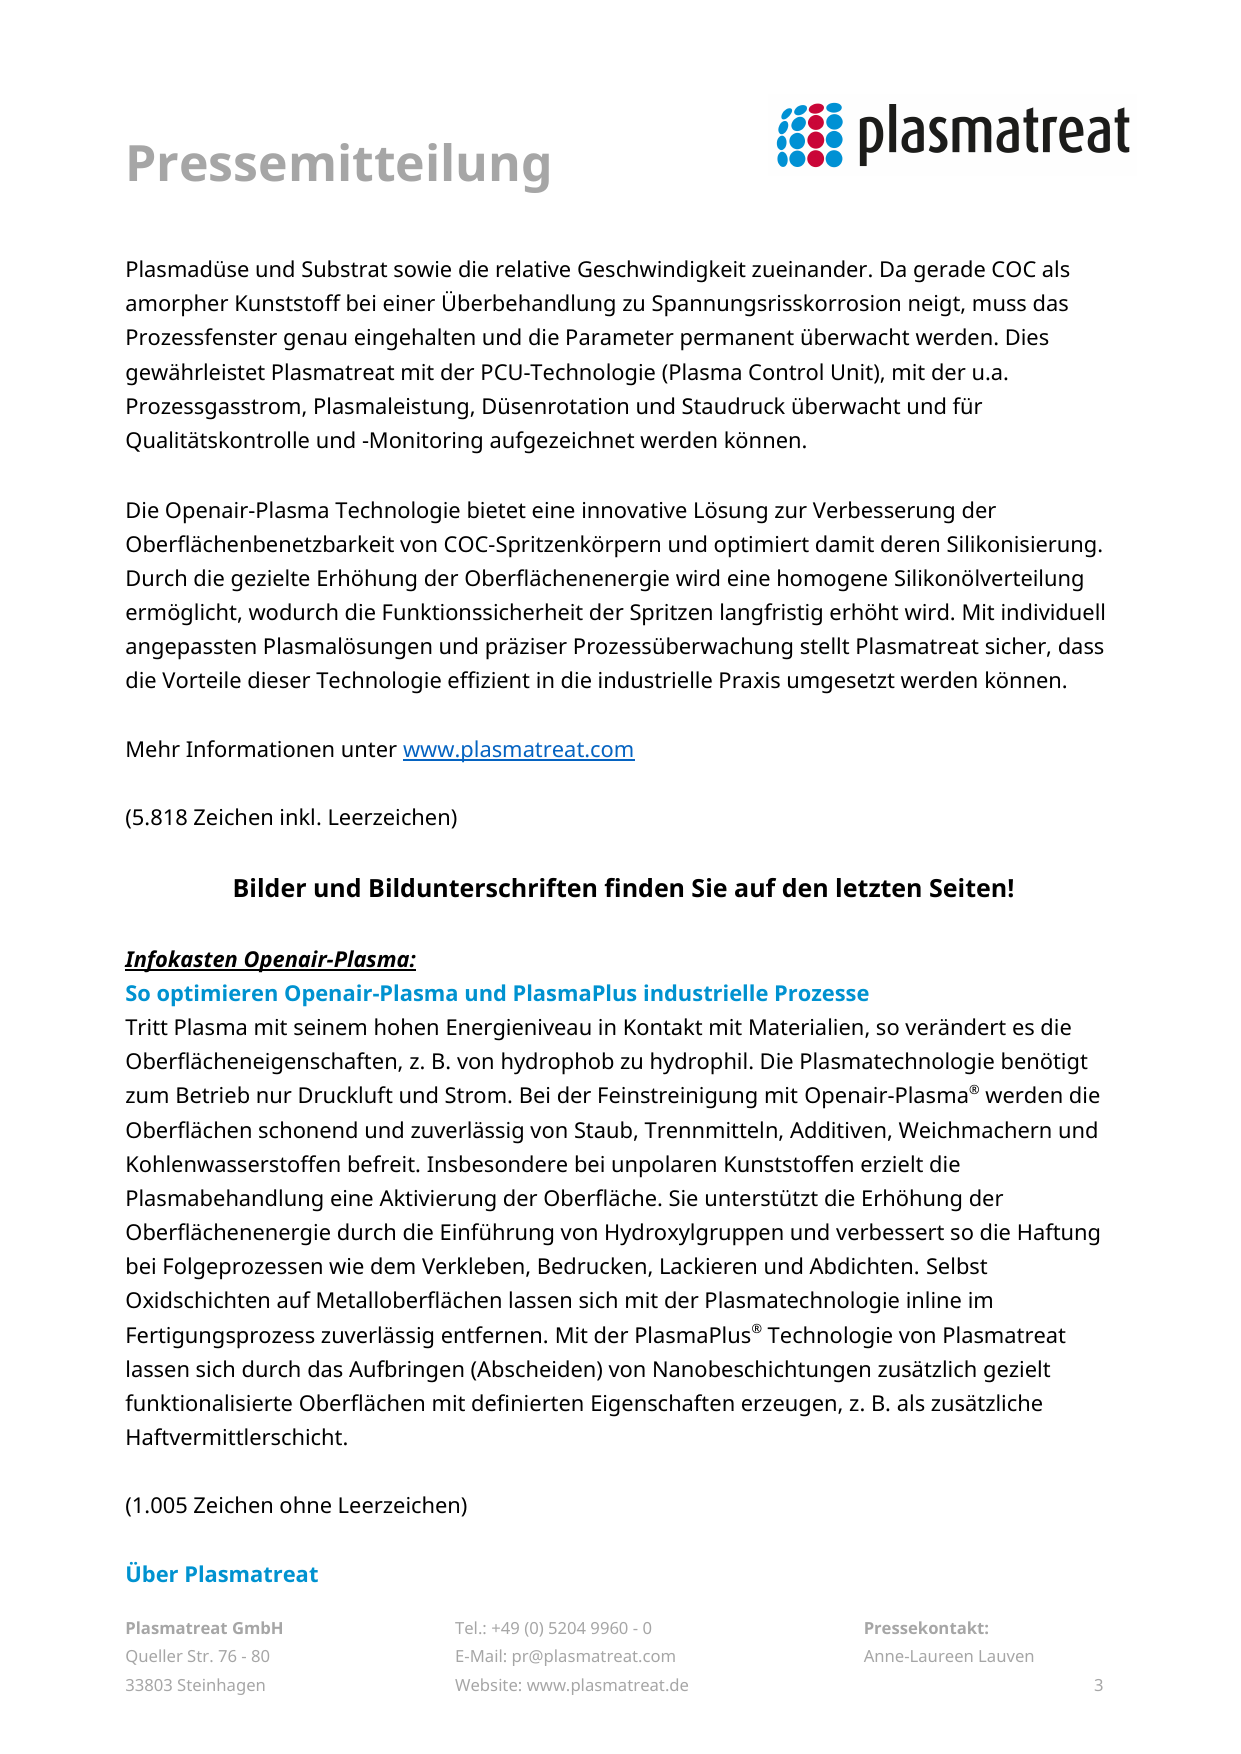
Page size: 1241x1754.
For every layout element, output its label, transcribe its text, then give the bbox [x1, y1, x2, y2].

text Bilder und Bildunterschriften finden Sie auf den letzten Seiten! [125, 871, 1122, 904]
text So optimieren Openair-Plasma und PlasmaPlus industrielle Prozesse [125, 978, 1122, 1008]
text Die Openair-Plasma Technologie bietet eine innovative Lösung zur Verbesserung der Oberflächenbenetzbarkeit von COC-Spritzenkörpern und optimiert damit deren Silikonisierung. Durch die gezielte Erhöhung der Oberflächenenergie wird eine homogene Silikonölverteilung ermöglicht, wodurch die Funktionssicherheit der Spritzen langfristig erhöht wird. Mit individuell angepassten Plasmalösungen und präziser Prozessüberwachung stellt Plasmatreat sicher, dass die Vorteile dieser Technologie effizient in die industrielle Praxis umgesetzt werden können. [125, 495, 1122, 695]
text (1.005 Zeichen ohne Leerzeichen) [125, 1491, 1122, 1520]
text Über Plasmatreat [125, 1559, 1122, 1589]
text Infokasten Openair-Plasma: [125, 944, 1122, 974]
text (5.818 Zeichen inkl. Leerzeichen) [125, 802, 1122, 832]
text Mehr Informationen unter www.plasmatreat.com [125, 734, 1122, 764]
text Tritt Plasma mit seinem hohen Energieniveau in Kontakt mit Materialien, so verändert es die Oberflächeneigenschaften, z. B. von hydrophob zu hydrophil. Die Plasmatechnologie benötigt zum Betrieb nur Druckluft und Strom. Bei der Feinstreinigung mit Openair-Plasma® werden die Oberflächen schonend und zuverlässig von Staub, Trennmitteln, Additiven, Weichmachern und Kohlenwasserstoffen befreit. Insbesondere bei unpolaren Kunststoffen erzielt die Plasmabehandlung eine Aktivierung der Oberfläche. Sie unterstützt die Erhöhung der Oberflächenenergie durch die Einführung von Hydroxylgruppen und verbessert so die Haftung bei Folgeprozessen wie dem Verkleben, Bedrucken, Lackieren und Abdichten. Selbst Oxidschichten auf Metalloberflächen lassen sich mit der Plasmatechnologie inline im Fertigungsprozess zuverlässig entfernen. Mit der PlasmaPlus® Technologie von Plasmatreat lassen sich durch das Aufbringen (Abscheiden) von Nanobeschichtungen zusätzlich gezielt funktionalisierte Oberflächen mit definierten Eigenschaften erzeugen, z. B. als zusätzliche Haftvermittlerschicht. [125, 1012, 1122, 1452]
picture [768, 94, 1138, 176]
